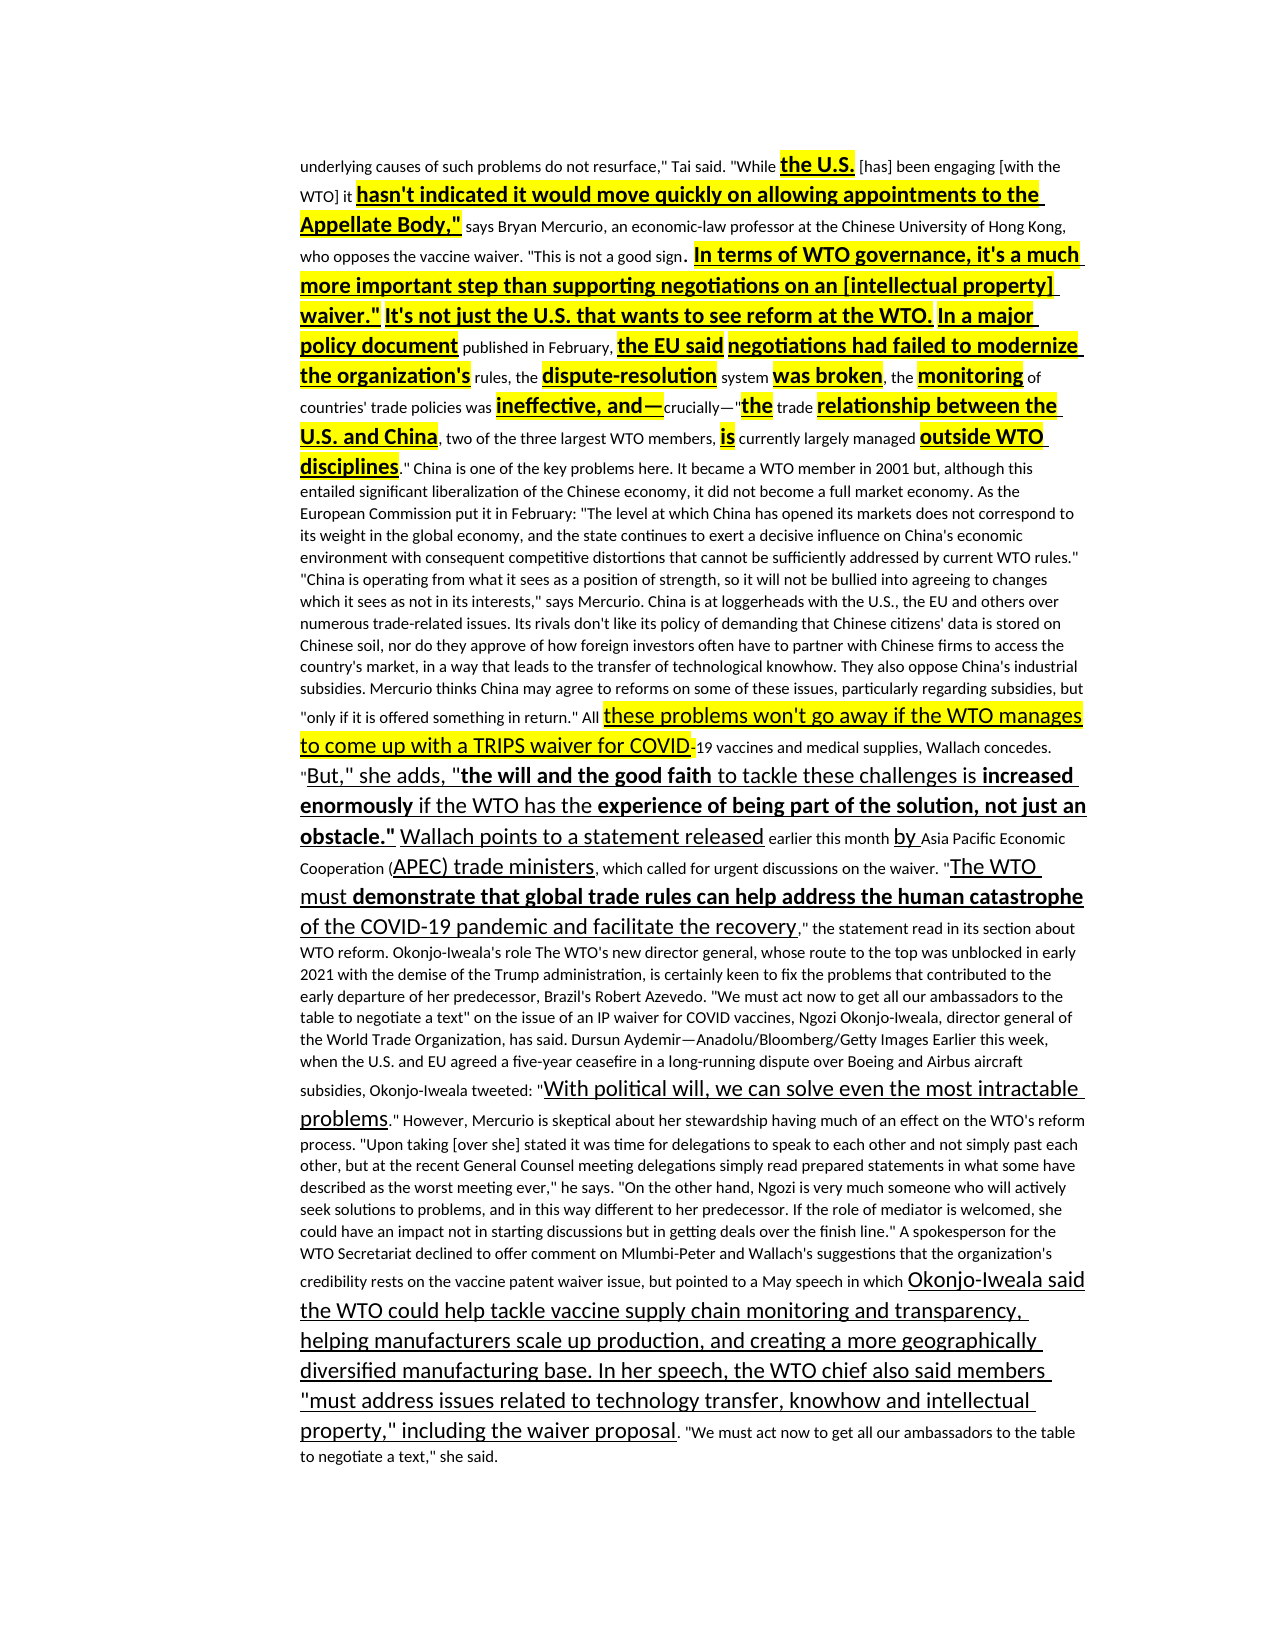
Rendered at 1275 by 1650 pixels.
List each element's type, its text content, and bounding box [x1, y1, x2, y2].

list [300, 150, 1087, 816]
